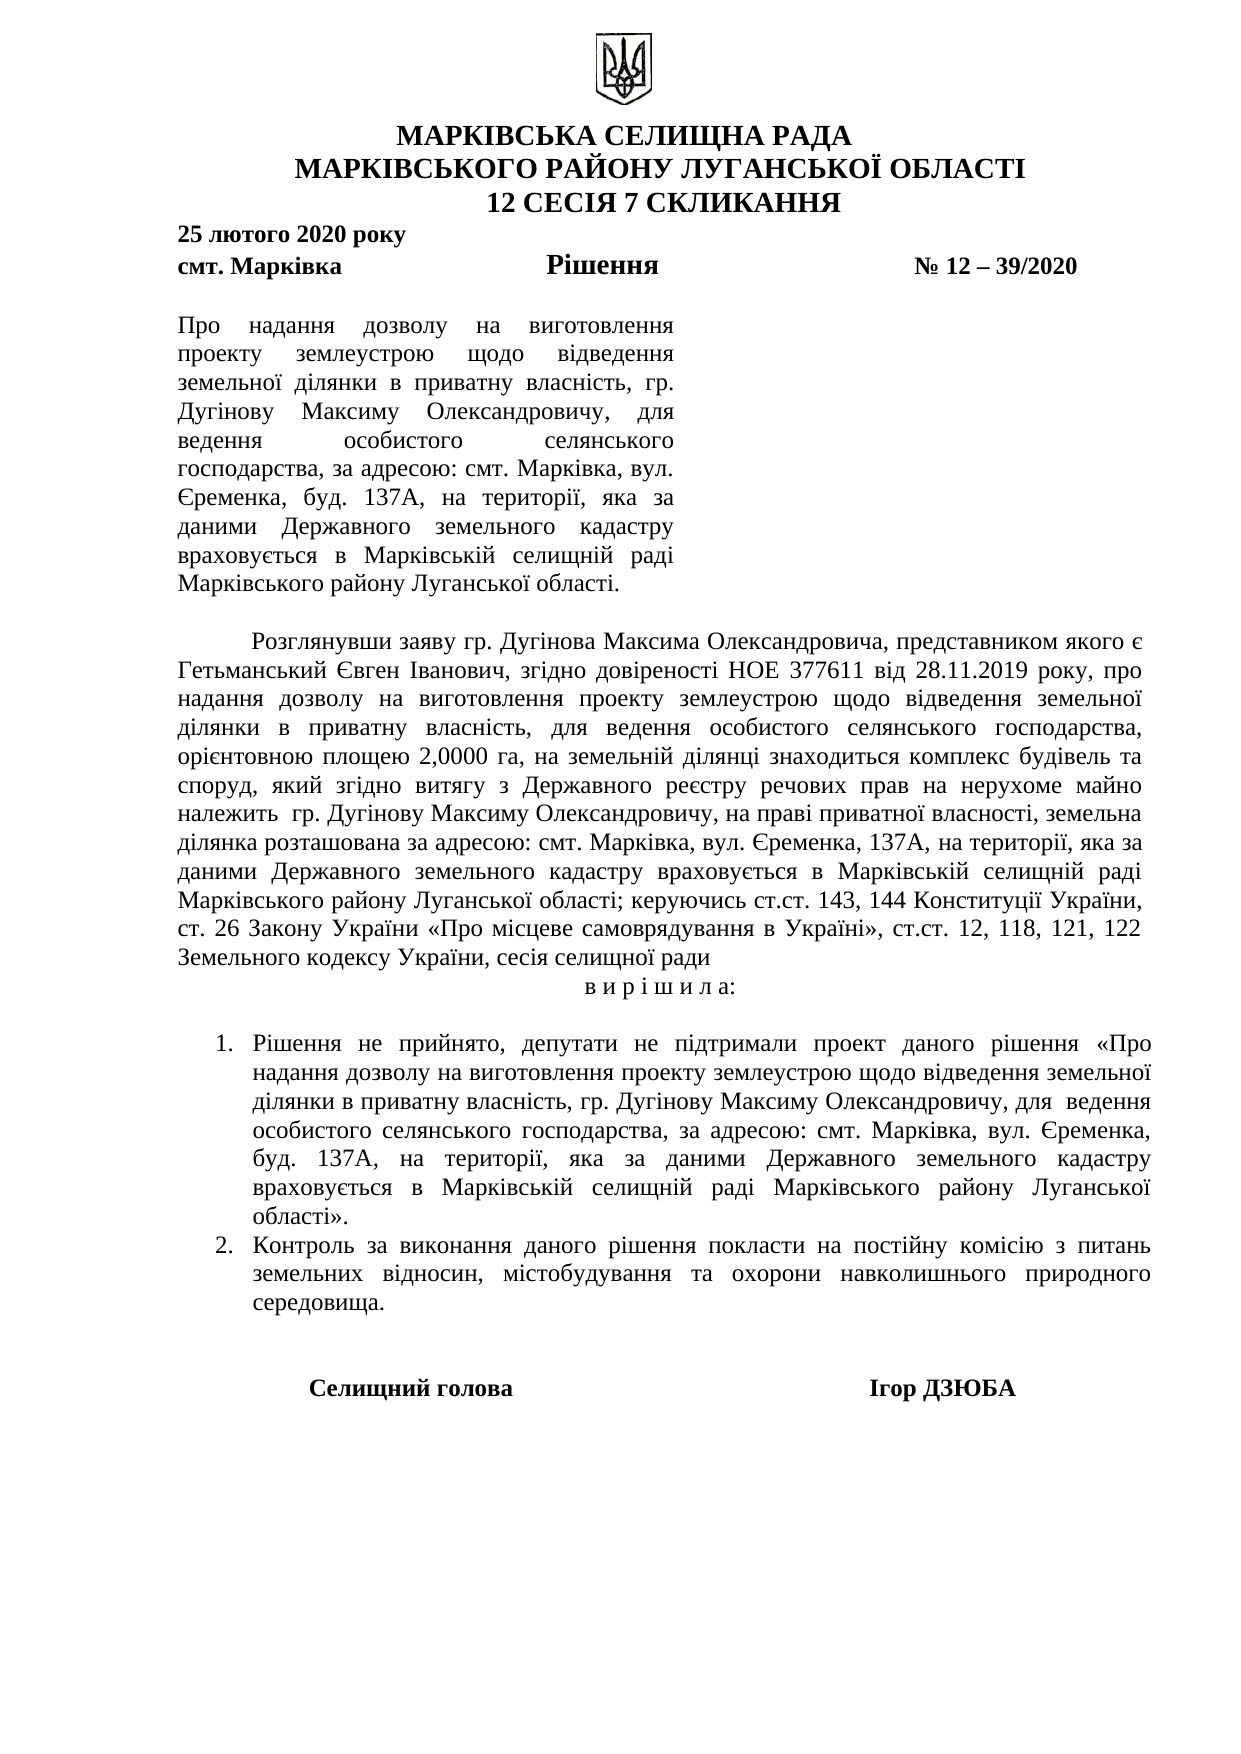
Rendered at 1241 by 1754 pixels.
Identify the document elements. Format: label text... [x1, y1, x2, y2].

text Розглянувши заяву гр. Дугінова Максима Олександровича, представником якого є Гетьманський Євген Іванович, згідно довіреності НОЕ 377611 від 28.11.2019 року, про надання дозволу на виготовлення проекту землеустрою щодо відведення земельної ділянки в приватну власність, для ведення особистого селянського господарства, орієнтовною площею 2,0000 га, на земельній ділянці знаходиться комплекс будівель та споруд, який згідно витягу з Державного реєстру речових прав на нерухоме майно належить гр. Дугінову Максиму Олександровичу, на праві приватної власності, земельна ділянка розташована за адресою: смт. Марківка, вул. Єременка, 137А, на території, яка за даними Державного земельного кадастру враховується в Марківській селищній раді Марківського району Луганської області; керуючись ст.ст. 143, 144 Конституції України, ст. 26 Закону України «Про місцеве самоврядування в Україні», ст.ст. 12, 118, 121, 122 Земельного кодексу України, сесія селищної ради [177, 626, 1143, 971]
subtitle МАРКІВСЬКА СЕЛИЩНА РАДА [177, 118, 1143, 152]
picture [596, 33, 652, 105]
list Рішення не прийнято, депутати не підтримали проект даного рішення «Про надання дозволу на виготовлення проекту землеустрою щодо відведення земельної ділянки в приватну власність, гр. Дугінову Максиму Олександровичу, для ведення особистого селянського господарства, за адресою: смт. Марківка, вул. Єременка, буд. 137А, на території, яка за даними Державного земельного кадастру враховується в Марківській селищній раді Марківського району Луганської області». [215, 1028, 1152, 1230]
text в и р і ш и л а: [177, 971, 1143, 1000]
text 25 лютого 2020 року [177, 219, 1143, 247]
subtitle МАРКІВСЬКОГО РАЙОНУ ЛУГАНСЬКОЇ ОБЛАСТІ [177, 152, 1143, 185]
list Контроль за виконання даного рішення покласти на постійну комісію з питань земельних відносин, містобудування та охорони навколишнього природного середовища. [215, 1230, 1152, 1316]
list Селищний голова Ігор ДЗЮБА [177, 1373, 1152, 1402]
table_header Про надання дозволу на виготовлення проекту землеустрою щодо відведення земельної ділянки в приватну власність, гр. Дугінову Максиму Олександровичу, для ведення особистого селянського господарства, за адресою: смт. Марківка, вул. Єременка, буд. 137А, на території, яка за даними Державного земельного кадастру враховується в Марківській селищній раді Марківського району Луганської області. [166, 310, 694, 597]
text смт. Марківка Рішення № 12 – 39/2020 [177, 247, 1143, 281]
text 12 СЕСІЯ 7 СКЛИКАННЯ [177, 185, 1143, 219]
